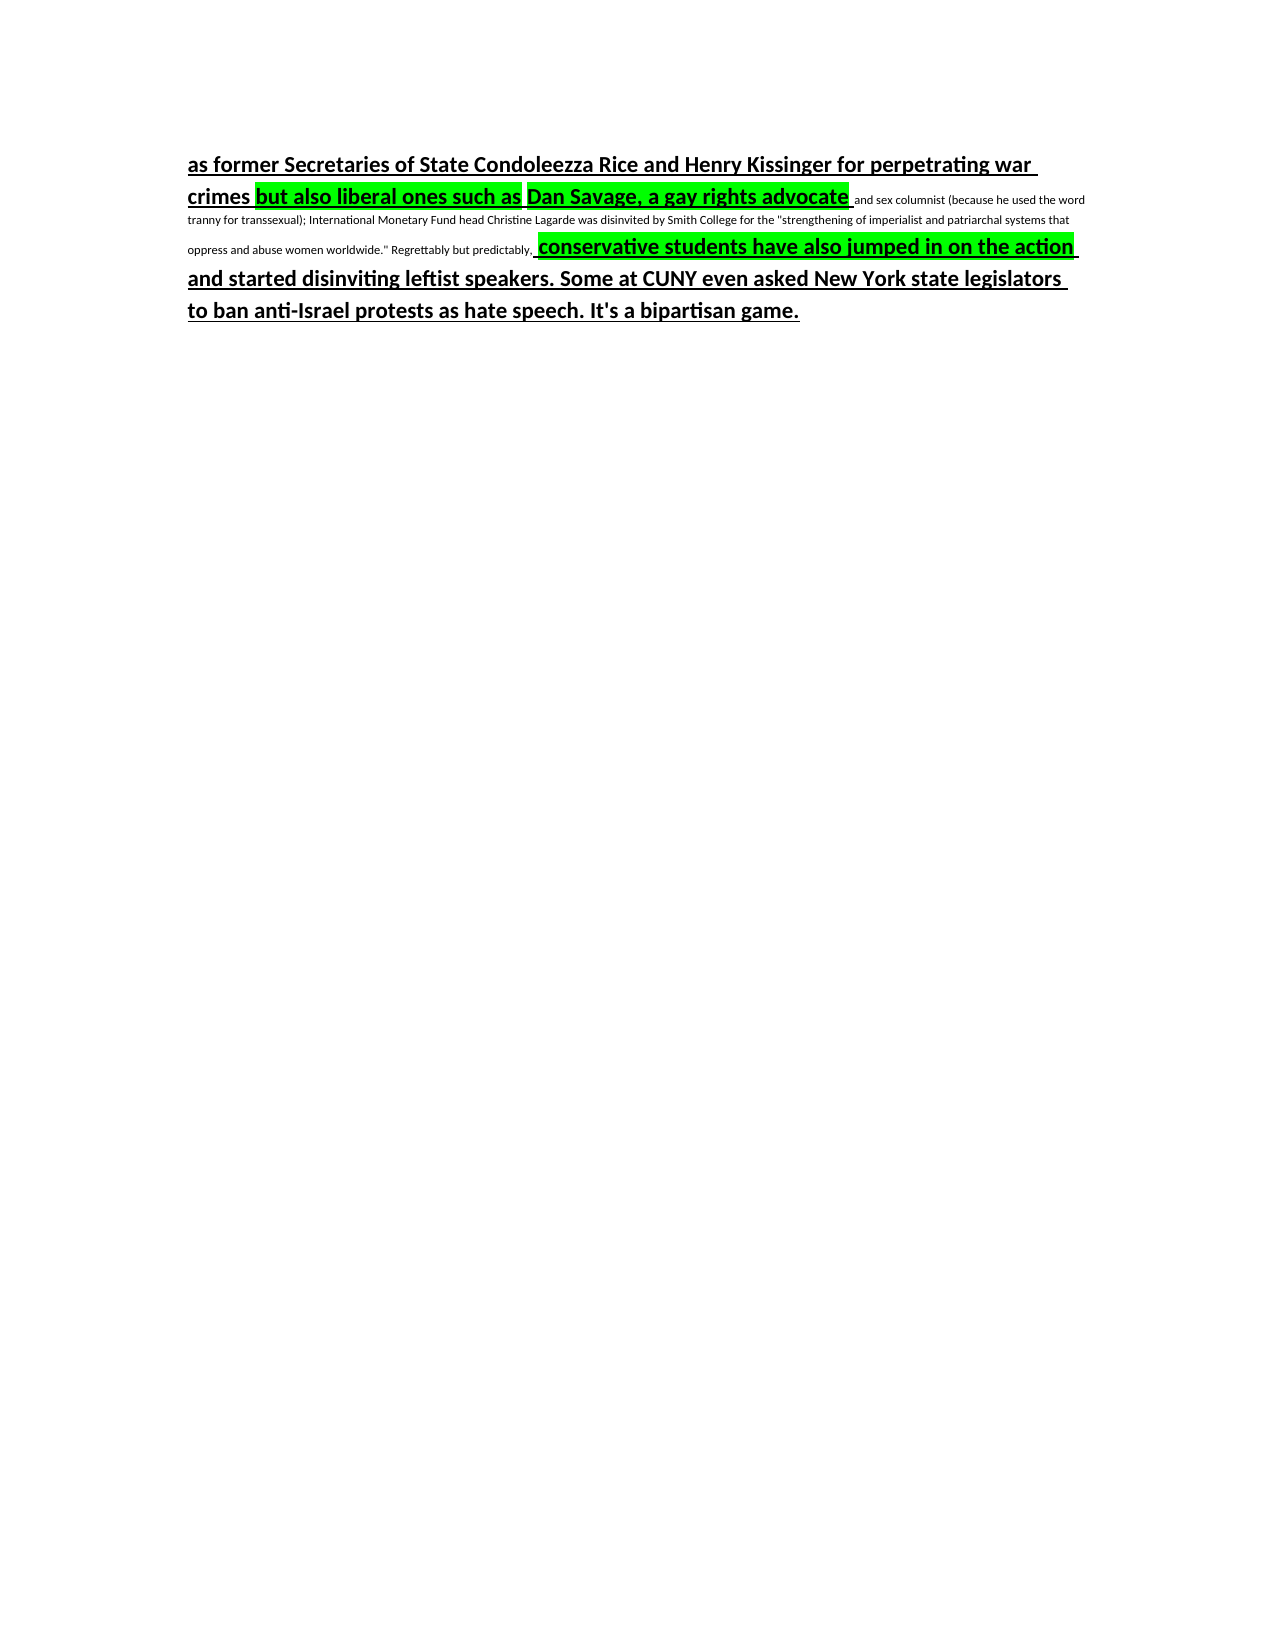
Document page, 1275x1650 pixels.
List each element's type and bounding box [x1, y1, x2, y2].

text [187, 150, 1087, 324]
